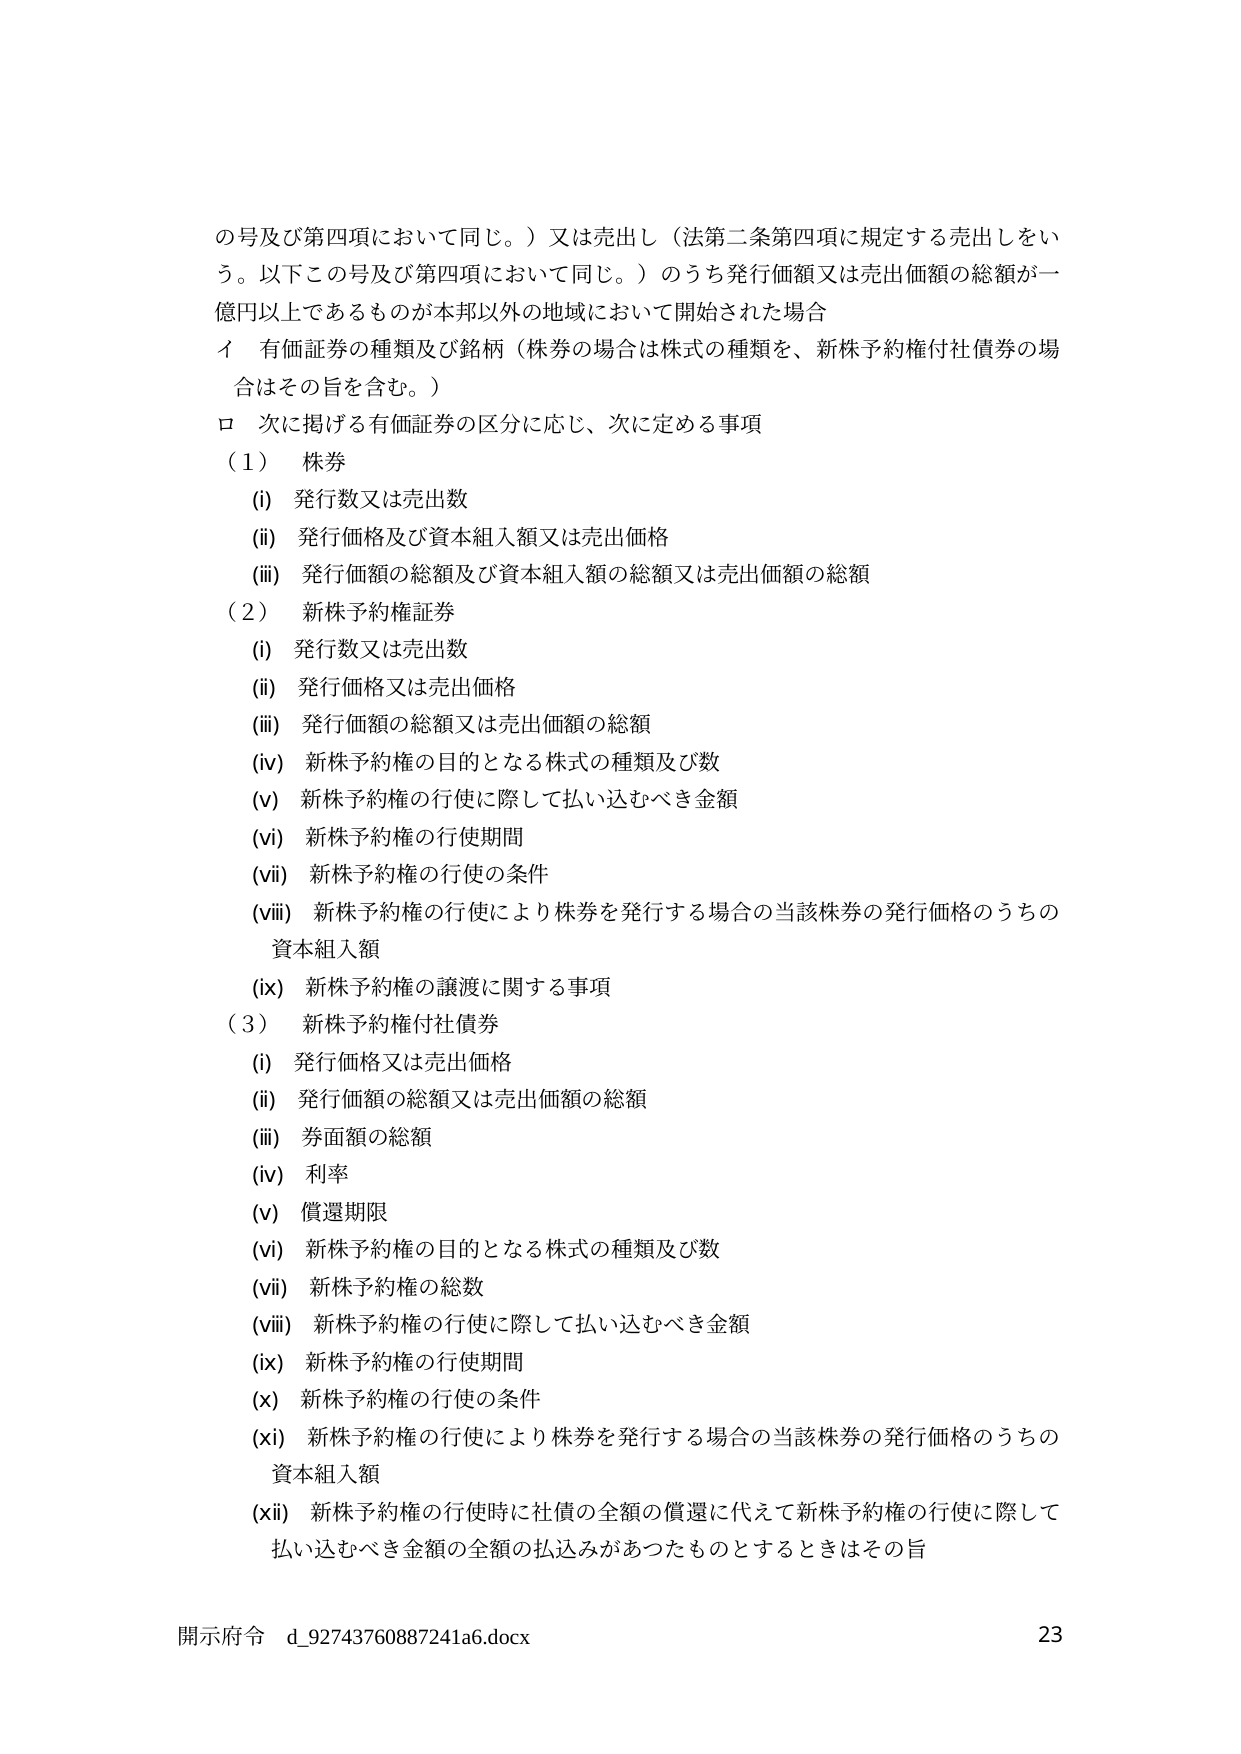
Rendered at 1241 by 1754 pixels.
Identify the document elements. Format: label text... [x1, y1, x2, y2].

text (ⅲ) 発行価額の総額又は売出価額の総額 [252, 704, 1063, 742]
text （３） 新株予約権付社債券 [215, 1004, 1063, 1042]
text (ⅸ) 新株予約権の譲渡に関する事項 [252, 967, 1063, 1004]
text (ⅴ) 償還期限 [252, 1192, 1063, 1229]
text (ⅹ) 新株予約権の行使の条件 [252, 1379, 1063, 1417]
text （１） 株券 [215, 442, 1063, 479]
text (ⅲ) 券面額の総額 [252, 1117, 1063, 1154]
text (ⅷ) 新株予約権の行使により株券を発行する場合の当該株券の発行価格のうちの資本組入額 [252, 892, 1063, 967]
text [196, 217, 1063, 329]
text (ⅰ) 発行数又は売出数 [252, 629, 1063, 667]
text (ⅲ) 発行価額の総額及び資本組入額の総額又は売出価額の総額 [252, 554, 1063, 592]
text (ⅱ) 発行価格及び資本組入額又は売出価格 [252, 517, 1063, 554]
text (ⅸ) 新株予約権の行使期間 [252, 1342, 1063, 1379]
text (ⅴ) 新株予約権の行使に際して払い込むべき金額 [252, 779, 1063, 817]
text (ⅱ) 発行価格又は売出価格 [252, 667, 1063, 704]
text (ⅰ) 発行価格又は売出価格 [252, 1042, 1063, 1079]
text (ⅵ) 新株予約権の行使期間 [252, 817, 1063, 854]
text イ 有価証券の種類及び銘柄（株券の場合は株式の種類を、新株予約権付社債券の場合はその旨を含む。） [215, 329, 1063, 404]
text （２） 新株予約権証券 [215, 592, 1063, 629]
text (ⅶ) 新株予約権の総数 [252, 1267, 1063, 1304]
text (ⅳ) 新株予約権の目的となる株式の種類及び数 [252, 742, 1063, 779]
text (ⅷ) 新株予約権の行使に際して払い込むべき金額 [252, 1304, 1063, 1342]
text (ⅹⅰ) 新株予約権の行使により株券を発行する場合の当該株券の発行価格のうちの資本組入額 [252, 1417, 1063, 1492]
text (ⅵ) 新株予約権の目的となる株式の種類及び数 [252, 1229, 1063, 1267]
text ロ 次に掲げる有価証券の区分に応じ、次に定める事項 [215, 404, 1063, 442]
text (ⅹⅱ) 新株予約権の行使時に社債の全額の償還に代えて新株予約権の行使に際して払い込むべき金額の全額の払込みがあつたものとするときはその旨 [252, 1492, 1063, 1567]
text (ⅶ) 新株予約権の行使の条件 [252, 854, 1063, 892]
text (ⅰ) 発行数又は売出数 [252, 479, 1063, 517]
text (ⅱ) 発行価額の総額又は売出価額の総額 [252, 1079, 1063, 1117]
text (ⅳ) 利率 [252, 1154, 1063, 1192]
